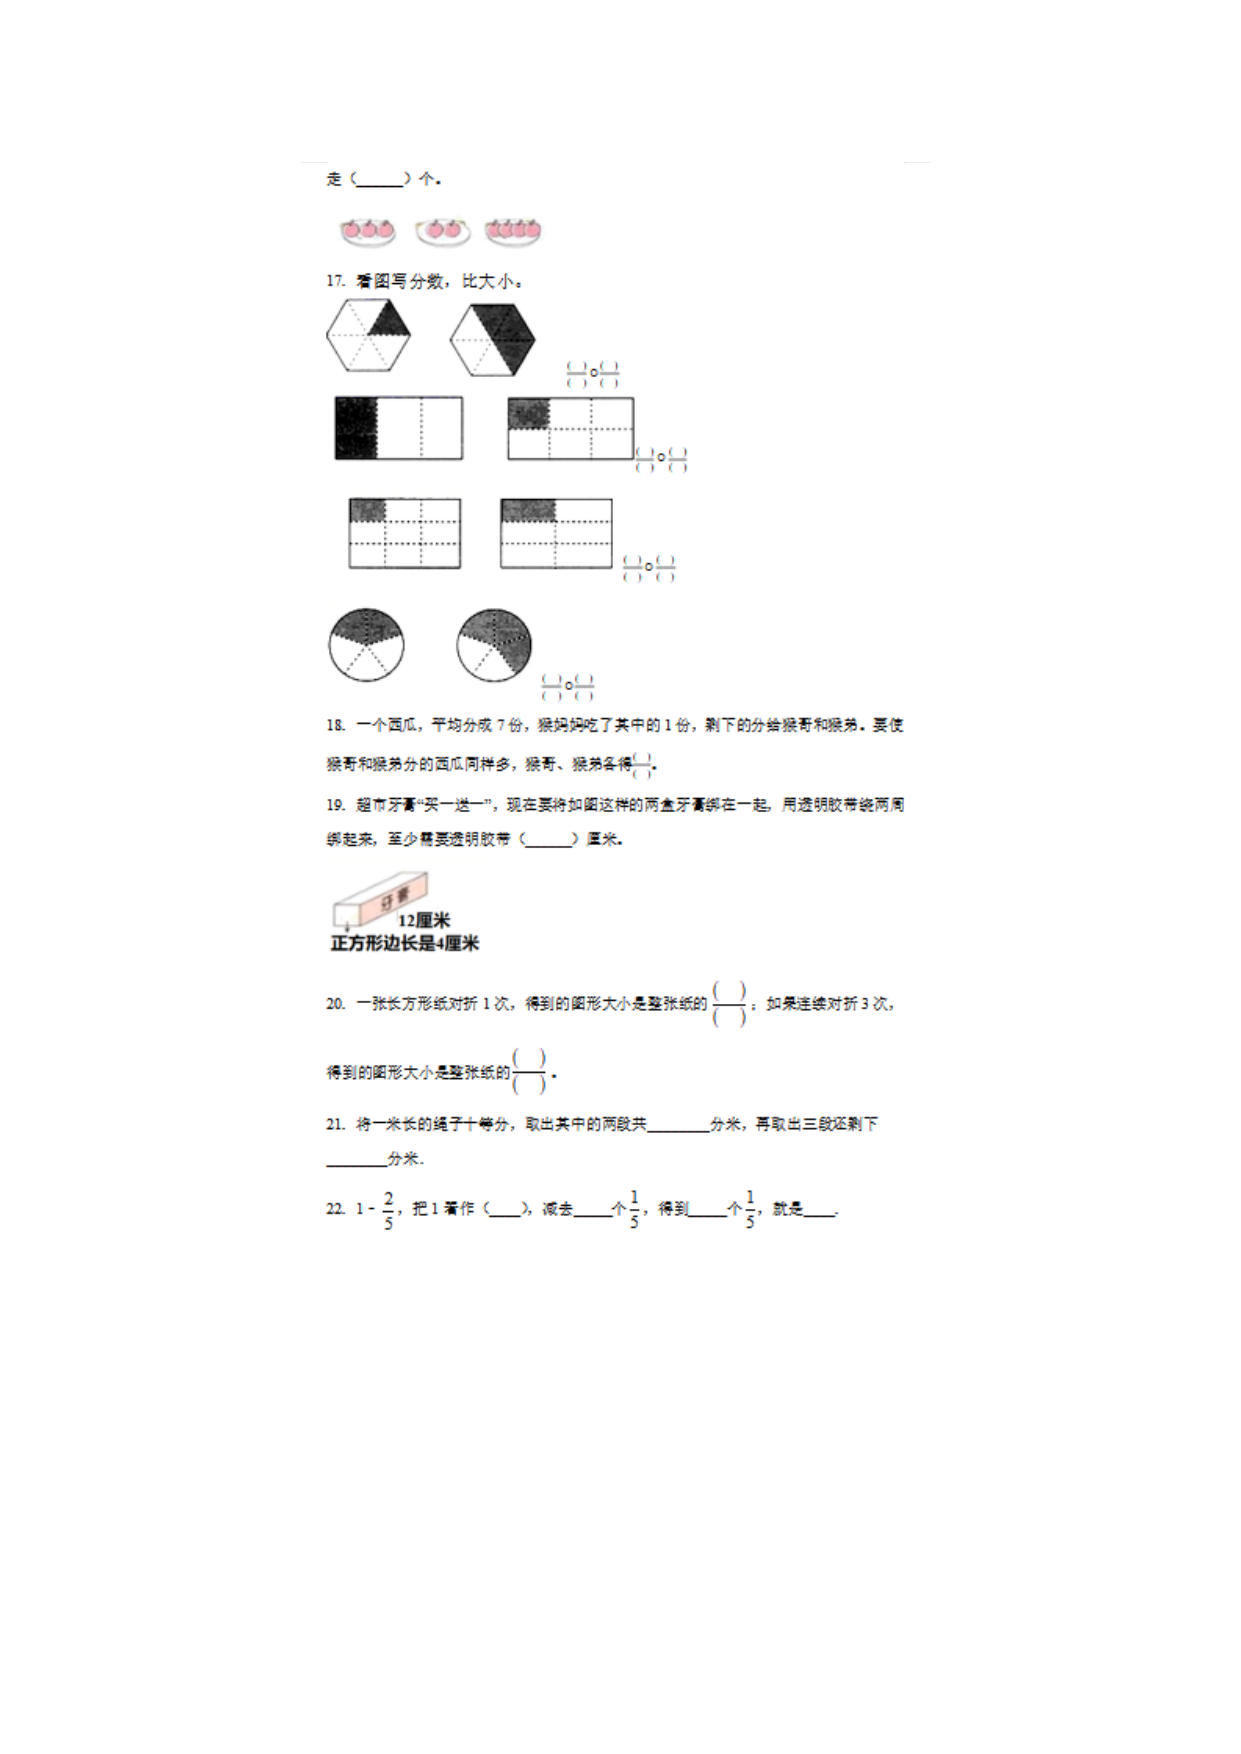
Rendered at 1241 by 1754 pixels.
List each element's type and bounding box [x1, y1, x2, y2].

picture [289, 162, 951, 1244]
